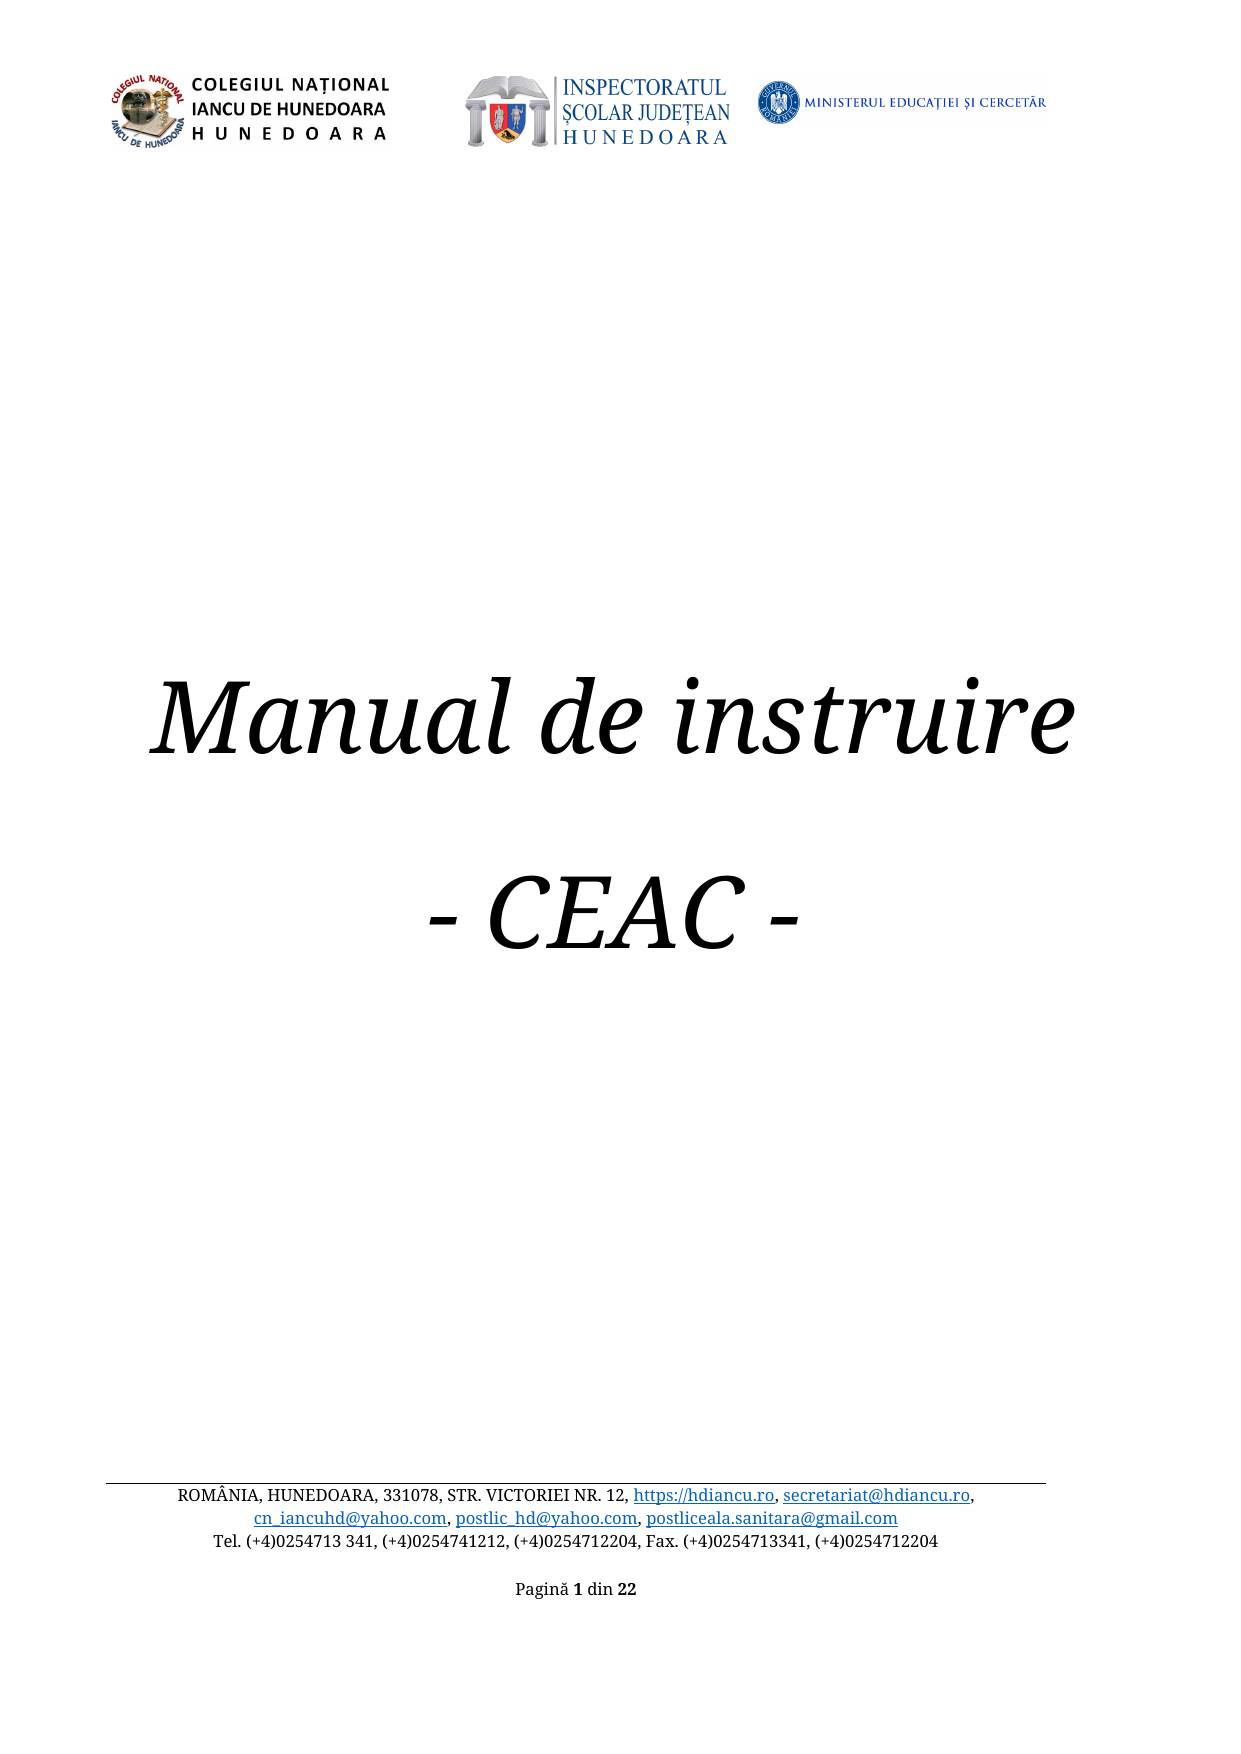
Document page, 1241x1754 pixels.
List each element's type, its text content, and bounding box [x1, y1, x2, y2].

picture [111, 75, 389, 148]
picture [462, 76, 730, 147]
picture [751, 75, 1046, 130]
subtitle - CEAC - [150, 841, 1090, 977]
subtitle Manual de instruire [150, 647, 1090, 783]
